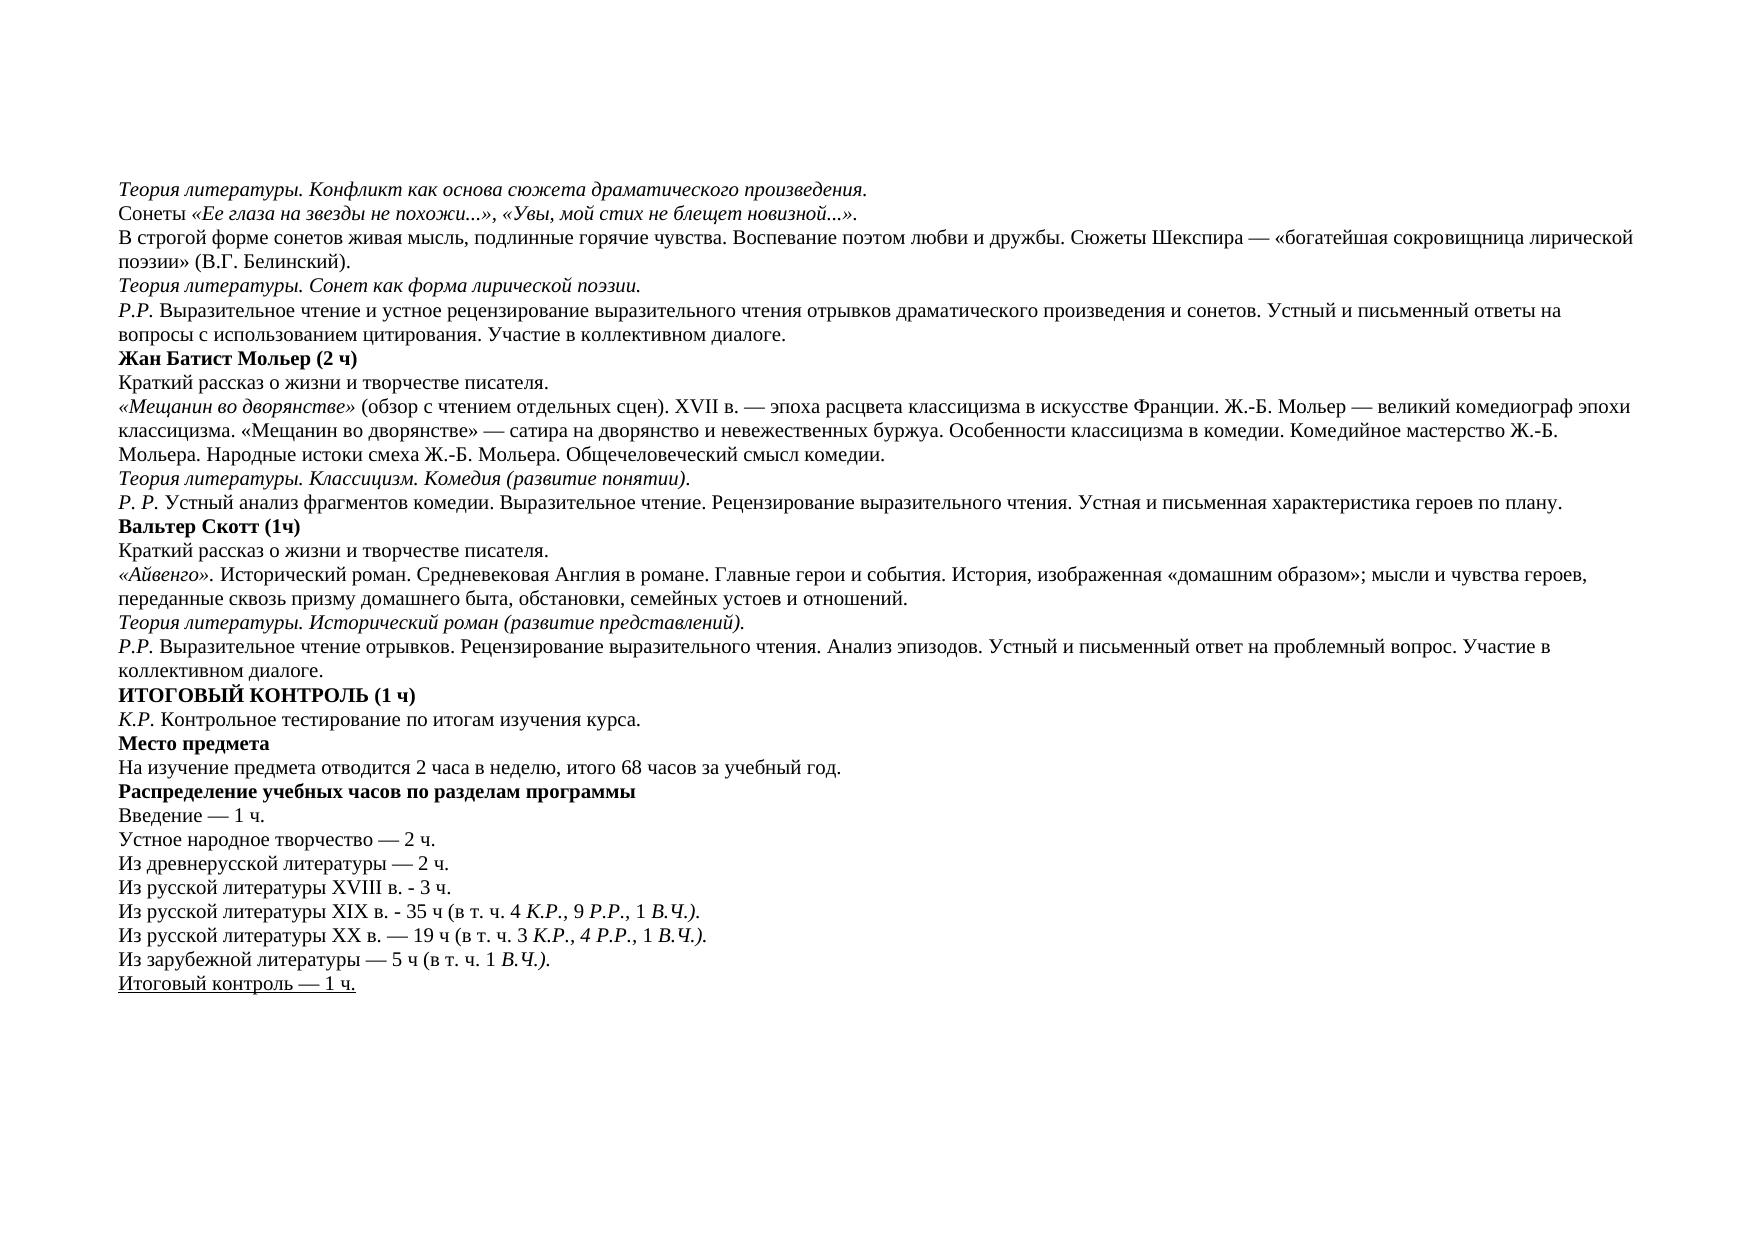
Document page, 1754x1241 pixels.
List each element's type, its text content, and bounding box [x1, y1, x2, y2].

text «Мещанин во дворянстве» (обзор с чтением отдельных сцен). XVII в. — эпоха расцвета классицизма в искусстве Франции. Ж.-Б. Мольер — великий комедиограф эпохи классицизма. «Мещанин во дворянстве» — сатира на дворянство и невежественных буржуа. Особенности классицизма в комедии. Комедийное мастерство Ж.-Б. Мольера. Народные истоки смеха Ж.-Б. Мольера. Общечеловеческий смысл комедии. [118, 394, 1636, 466]
text Краткий рассказ о жизни и творчестве писателя. [118, 370, 1636, 394]
text Вальтер Скотт (1ч) [118, 514, 1636, 538]
text Теория литературы. Классицизм. Комедия (развитие понятии). [118, 466, 1636, 490]
text Теория литературы. Исторический роман (развитие представлений). [118, 610, 1636, 634]
text Краткий рассказ о жизни и творчестве писателя. [118, 538, 1636, 562]
text Жан Батист Мольер (2 ч) [118, 346, 1636, 370]
text «Айвенго». Исторический роман. Средневековая Англия в романе. Главные герои и события. История, изображенная «домашним образом»; мысли и чувства героев, переданные сквозь призму домашнего быта, обстановки, семейных устоев и отношений. [118, 562, 1636, 610]
text Сонеты «Ее глаза на звезды не похожи...», «Увы, мой стих не блещет новизной...». [118, 201, 1636, 225]
text Из русской литературы XX в. — 19 ч (в т. ч. 3 К.Р., 4 P.P., 1 В.Ч.). [118, 923, 1636, 947]
text Из древнерусской литературы — 2 ч. [118, 851, 1636, 875]
text Из русской литературы XVIII в. - 3 ч. [118, 875, 1636, 899]
text Теория литературы. Конфликт как основа сюжета драматического произведения. [118, 177, 1636, 201]
text Устное народное творчество — 2 ч. [118, 827, 1636, 851]
text На изучение предмета отводится 2 часа в неделю, итого 68 часов за учебный год. [118, 755, 1636, 779]
text Введение — 1 ч. [118, 803, 1636, 827]
text Распределение учебных часов по разделам программы [118, 779, 1636, 803]
text P.P. Выразительное чтение и устное рецензирование выразительного чтения отрывков драматического произведения и сонетов. Устный и письменный ответы на вопросы с использованием цитирования. Участие в коллективном диалоге. [118, 297, 1636, 346]
text Теория литературы. Сонет как форма лирической поэзии. [118, 273, 1636, 297]
text В строгой форме сонетов живая мысль, подлинные горячие чувства. Воспевание поэтом любви и дружбы. Сюжеты Шекспира — «богатейшая сокровищница лирической поэзии» (В.Г. Белинский). [118, 225, 1636, 273]
text Р. Р. Устный анализ фрагментов комедии. Выразительное чтение. Рецензирование выразительного чтения. Устная и письменная характеристика героев по плану. [118, 490, 1636, 514]
text К.Р. Контрольное тестирование по итогам изучения курса. [118, 707, 1636, 731]
text Из зарубежной литературы — 5 ч (в т. ч. 1 В.Ч.). [118, 947, 1636, 971]
text Итоговый контроль — 1 ч. [118, 971, 1636, 995]
text ИТОГОВЫЙ КОНТРОЛЬ (1 ч) [118, 682, 1636, 707]
text Из русской литературы XIX в. - 35 ч (в т. ч. 4 К.Р., 9 P.P., 1 В.Ч.). [118, 899, 1636, 923]
text Место предмета [118, 731, 1636, 755]
text P.P. Выразительное чтение отрывков. Рецензирование выразительного чтения. Анализ эпизодов. Устный и письменный ответ на проблемный вопрос. Участие в коллективном диалоге. [118, 634, 1636, 682]
